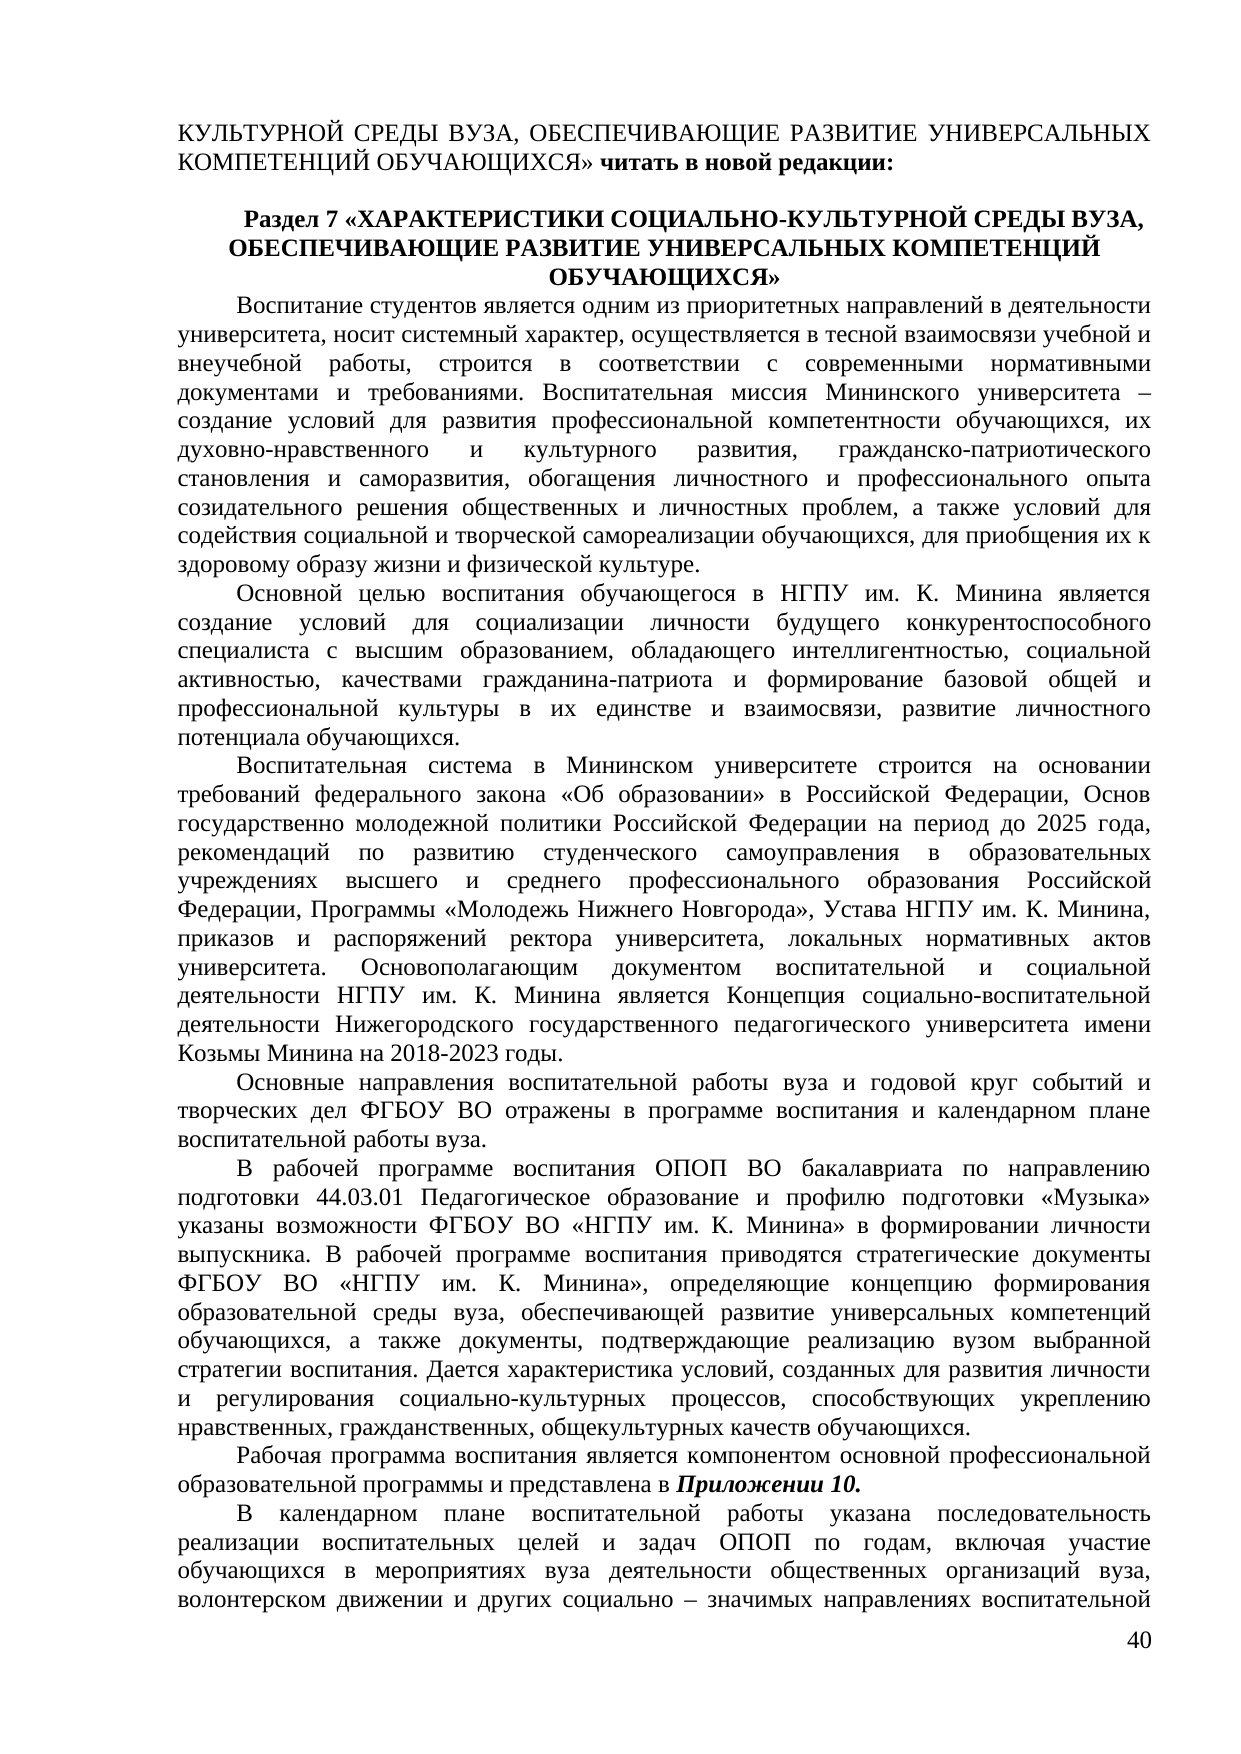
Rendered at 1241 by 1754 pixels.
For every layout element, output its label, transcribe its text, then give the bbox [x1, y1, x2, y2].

text Воспитание студентов является одним из приоритетных направлений в деятельности университета, носит системный характер, осуществляется в тесной взаимосвязи учебной и внеучебной работы, строится в соответствии с современными нормативными документами и требованиями. Воспитательная миссия Мининского университета – создание условий для развития профессиональной компетентности обучающихся, их духовно-нравственного и культурного развития, гражданско-патриотического становления и саморазвития, обогащения личностного и профессионального опыта созидательного решения общественных и личностных проблем, а также условий для содействия социальной и творческой самореализации обучающихся, для приобщения их к здоровому образу жизни и физической культуре. [177, 291, 1152, 578]
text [177, 118, 1152, 176]
text Основные направления воспитательной работы вуза и годовой круг событий и творческих дел ФГБОУ ВО отражены в программе воспитания и календарном плане воспитательной работы вуза. [177, 1067, 1152, 1153]
text Рабочая программа воспитания является компонентом основной профессиональной образовательной программы и представлена в Приложении 10. [177, 1441, 1152, 1498]
text В рабочей программе воспитания ОПОП ВО бакалавриата по направлению подготовки 44.03.01 Педагогическое образование и профилю подготовки «Музыка» указаны возможности ФГБОУ ВО «НГПУ им. К. Минина» в формировании личности выпускника. В рабочей программе воспитания приводятся стратегические документы ФГБОУ ВО «НГПУ им. К. Минина», определяющие концепцию формирования образовательной среды вуза, обеспечивающей развитие универсальных компетенций обучающихся, а также документы, подтверждающие реализацию вузом выбранной стратегии воспитания. Дается характеристика условий, созданных для развития личности и регулирования социально-культурных процессов, способствующих укреплению нравственных, гражданственных, общекультурных качеств обучающихся. [177, 1153, 1152, 1441]
text Основной целью воспитания обучающегося в НГПУ им. К. Минина является создание условий для социализации личности будущего конкурентоспособного специалиста с высшим образованием, обладающего интеллигентностью, социальной активностью, качествами гражданина-патриота и формирование базовой общей и профессиональной культуры в их единстве и взаимосвязи, развитие личностного потенциала обучающихся. [177, 578, 1152, 751]
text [177, 1498, 1152, 1613]
text Раздел 7 «ХАРАКТЕРИСТИКИ СОЦИАЛЬНО-КУЛЬТУРНОЙ СРЕДЫ ВУЗА, ОБЕСПЕЧИВАЮЩИЕ РАЗВИТИЕ УНИВЕРСАЛЬНЫХ КОМПЕТЕНЦИЙ ОБУЧАЮЩИХСЯ» [177, 204, 1152, 291]
text Воспитательная система в Мининском университете строится на основании требований федерального закона «Об образовании» в Российской Федерации, Основ государственно молодежной политики Российской Федерации на период до 2025 года, рекомендаций по развитию студенческого самоуправления в образовательных учреждениях высшего и среднего профессионального образования Российской Федерации, Программы «Молодежь Нижнего Новгорода», Устава НГПУ им. К. Минина, приказов и распоряжений ректора университета, локальных нормативных актов университета. Основополагающим документом воспитательной и социальной деятельности НГПУ им. К. Минина является Концепция социально-воспитательной деятельности Нижегородского государственного педагогического университета имени Козьмы Минина на 2018-2023 годы. [177, 751, 1152, 1067]
